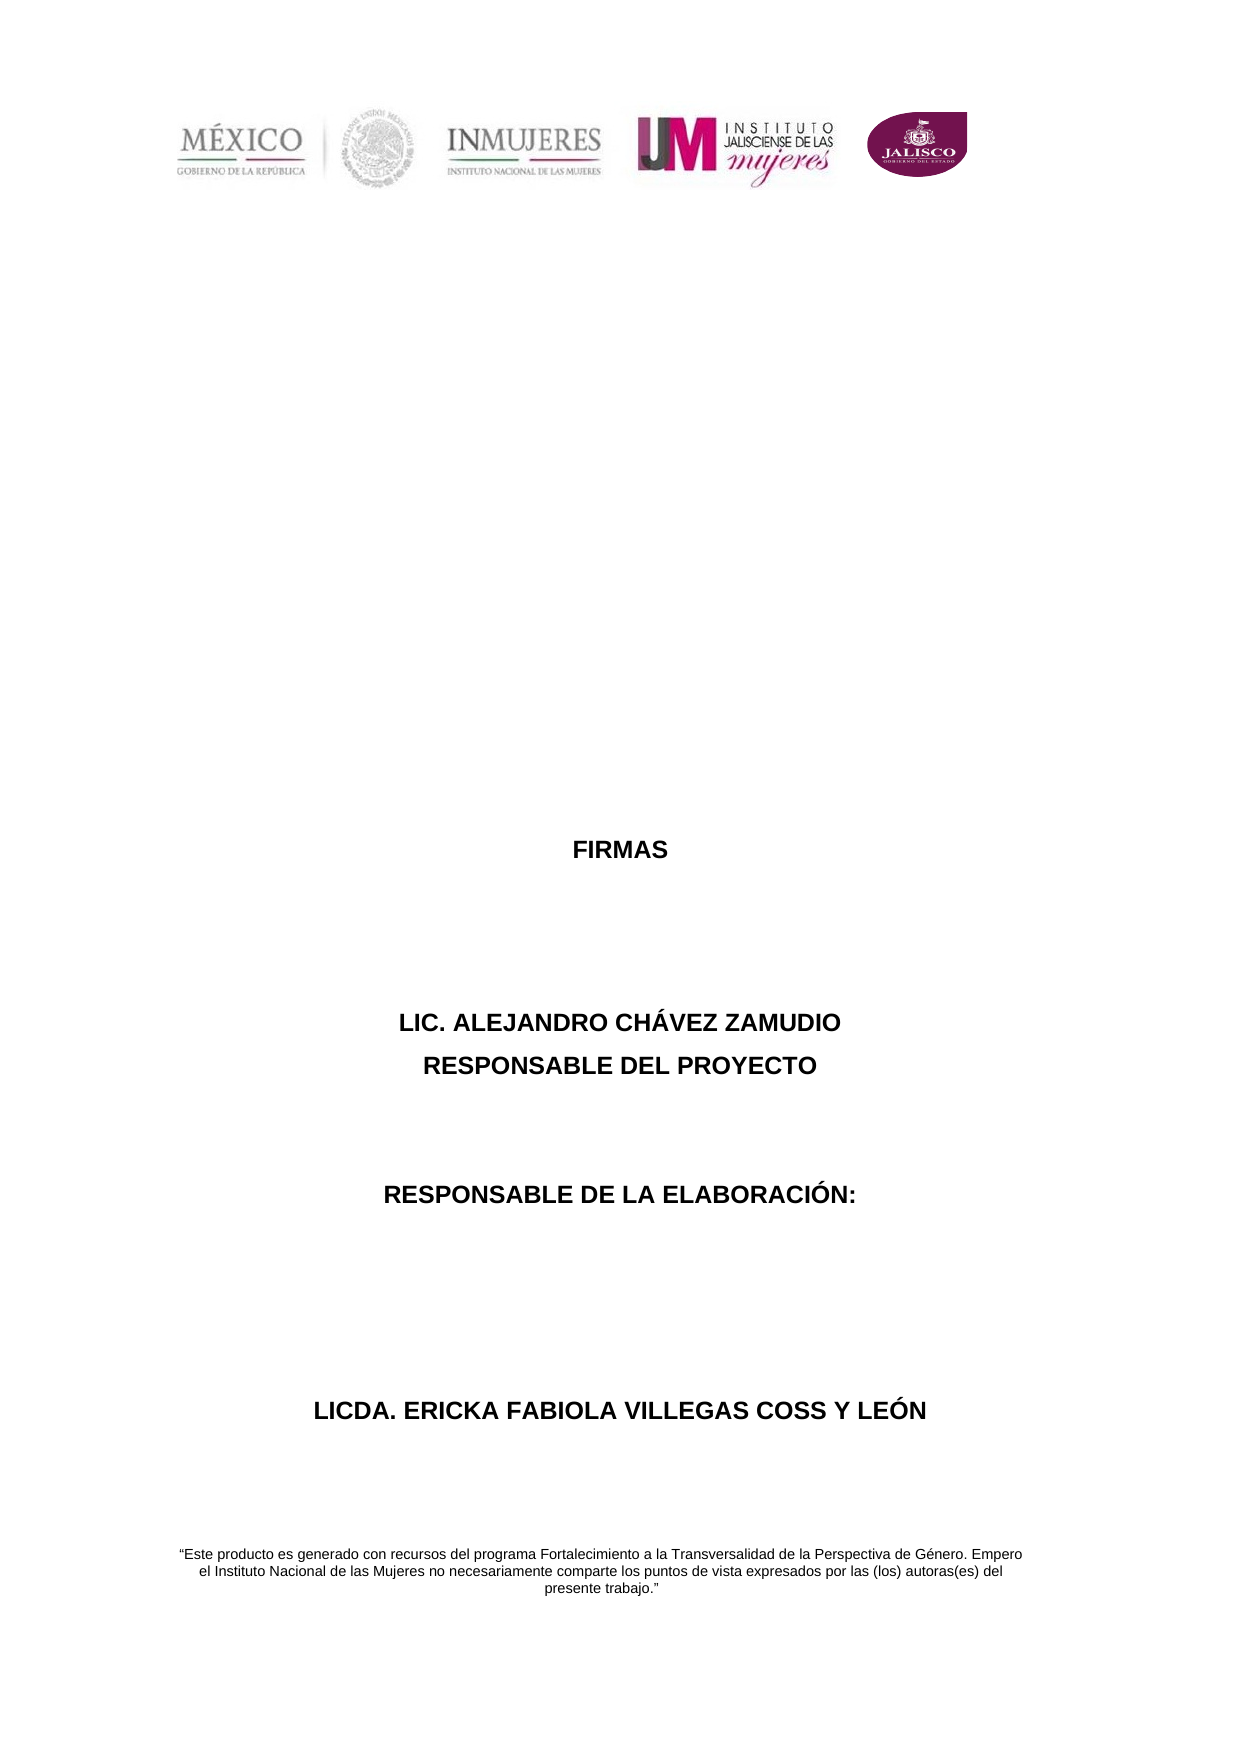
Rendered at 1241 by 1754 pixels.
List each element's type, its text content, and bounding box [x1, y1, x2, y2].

picture [867, 112, 968, 177]
text FIRMAS [177, 835, 1063, 864]
picture [177, 101, 842, 190]
text LICDA. ERICKA FABIOLA VILLEGAS COSS Y LEÓN [177, 1396, 1063, 1424]
text RESPONSABLE DE LA ELABORACIÓN: [177, 1180, 1063, 1209]
text LIC. ALEJANDRO CHÁVEZ ZAMUDIO [177, 1007, 1063, 1036]
text RESPONSABLE DEL PROYECTO [177, 1051, 1063, 1079]
